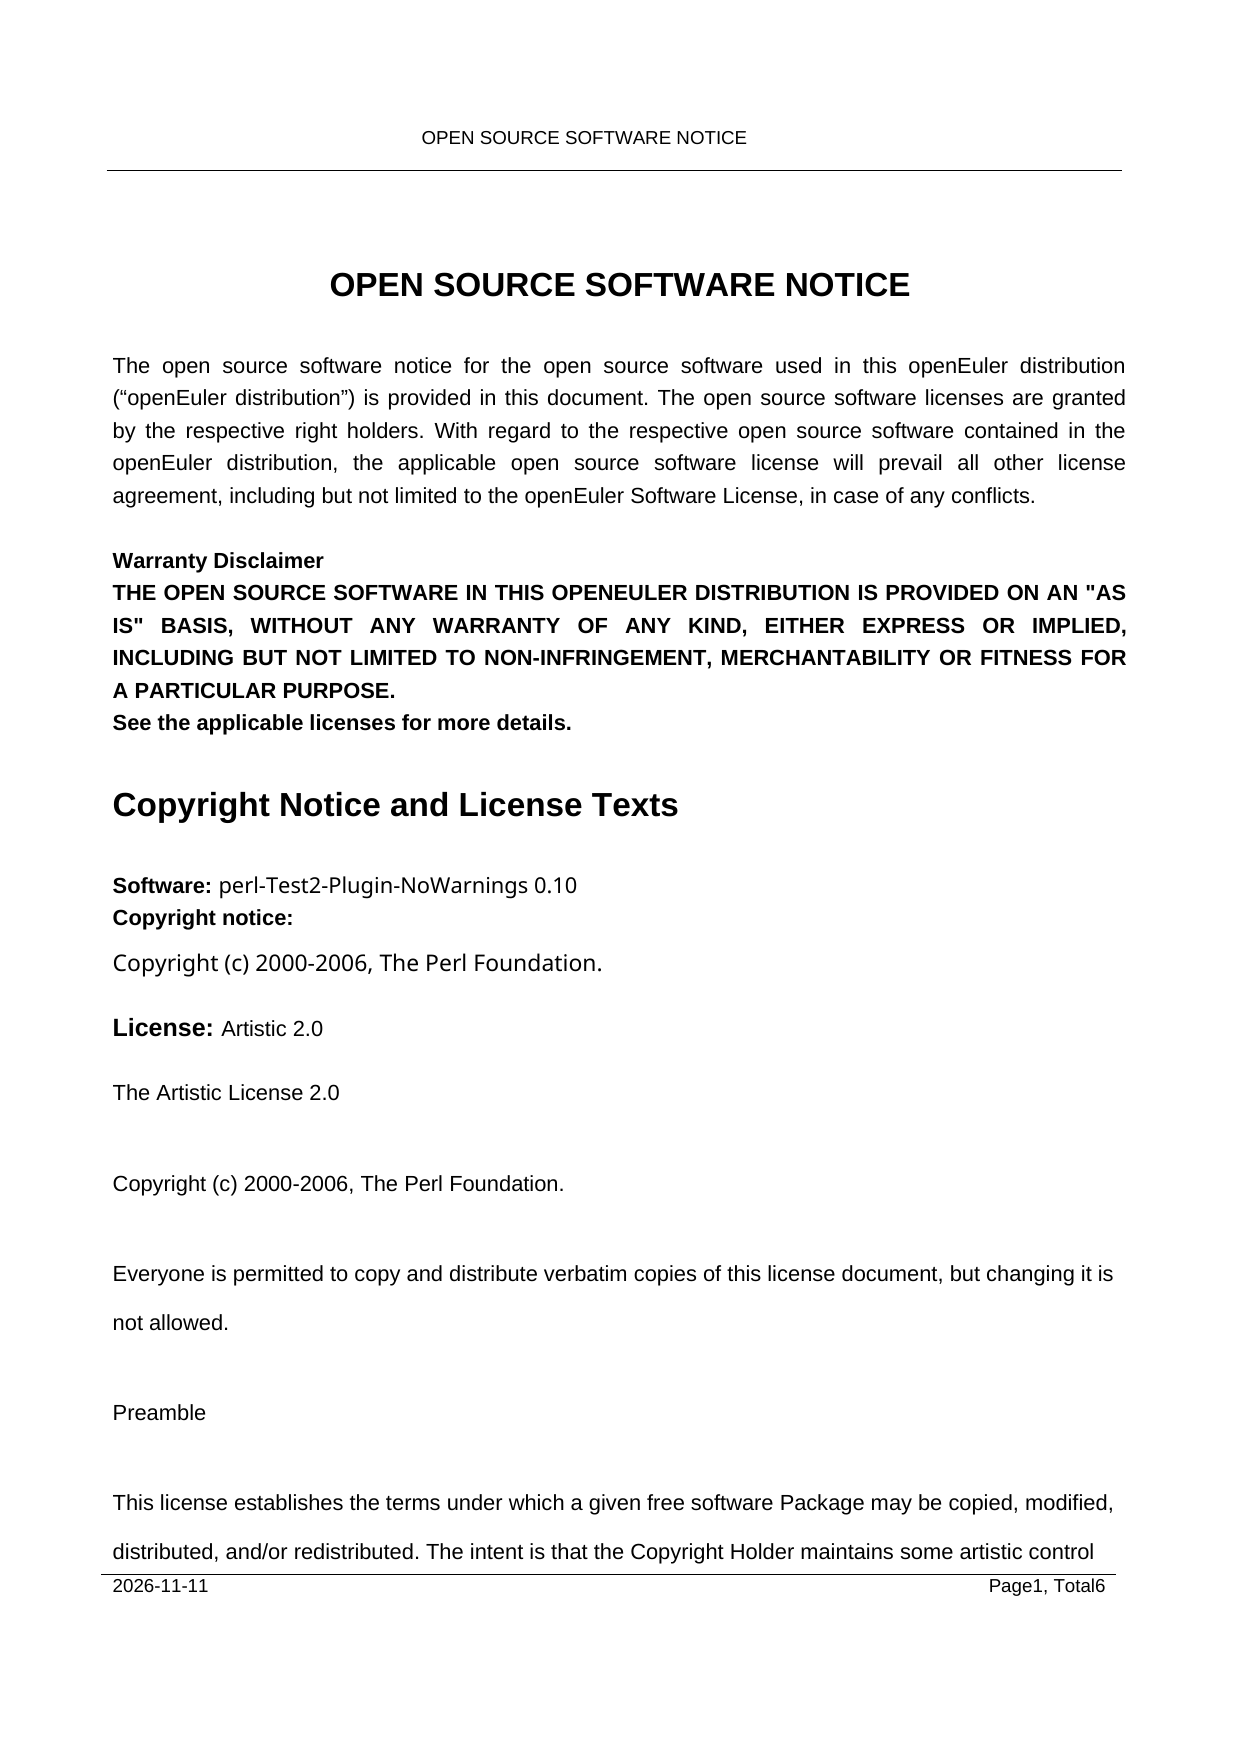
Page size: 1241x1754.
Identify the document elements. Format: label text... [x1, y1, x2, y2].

text The Artistic License 2.0 [112, 1077, 1128, 1109]
text Warranty Disclaimer [112, 544, 1128, 576]
text The open source software notice for the open source software used in this openEuler distribution (“openEuler distribution”) is provided in this document. The open source software licenses are granted by the respective right holders. With regard to the respective open source software contained in the openEuler distribution, the applicable open source software license will prevail all other license agreement, including but not limited to the openEuler Software License, in case of any conflicts. [112, 349, 1128, 511]
text Preamble [112, 1396, 1128, 1428]
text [112, 1486, 1128, 1567]
title Software: perl-Test2-Plugin-NoWarnings 0.10 [112, 869, 1128, 901]
text Copyright notice: [112, 901, 1128, 934]
text Everyone is permitted to copy and distribute verbatim copies of this license document, but changing it is not allowed. [112, 1257, 1128, 1338]
text License: Artistic 2.0 [112, 1012, 1128, 1044]
text THE OPEN SOURCE SOFTWARE IN THIS OPENEULER DISTRIBUTION IS PROVIDED ON AN "AS IS" BASIS, WITHOUT ANY WARRANTY OF ANY KIND, EITHER EXPRESS OR IMPLIED, INCLUDING BUT NOT LIMITED TO NON-INFRINGEMENT, MERCHANTABILITY OR FITNESS FOR A PARTICULAR PURPOSE. See the applicable licenses for more details. [112, 576, 1128, 739]
text OPEN SOURCE SOFTWARE NOTICE [112, 251, 1128, 316]
text Copyright (c) 2000-2006, The Perl Foundation. [112, 947, 1128, 1012]
text Copyright (c) 2000-2006, The Perl Foundation. [112, 1167, 1128, 1199]
text Copyright Notice and License Texts [112, 771, 1128, 836]
